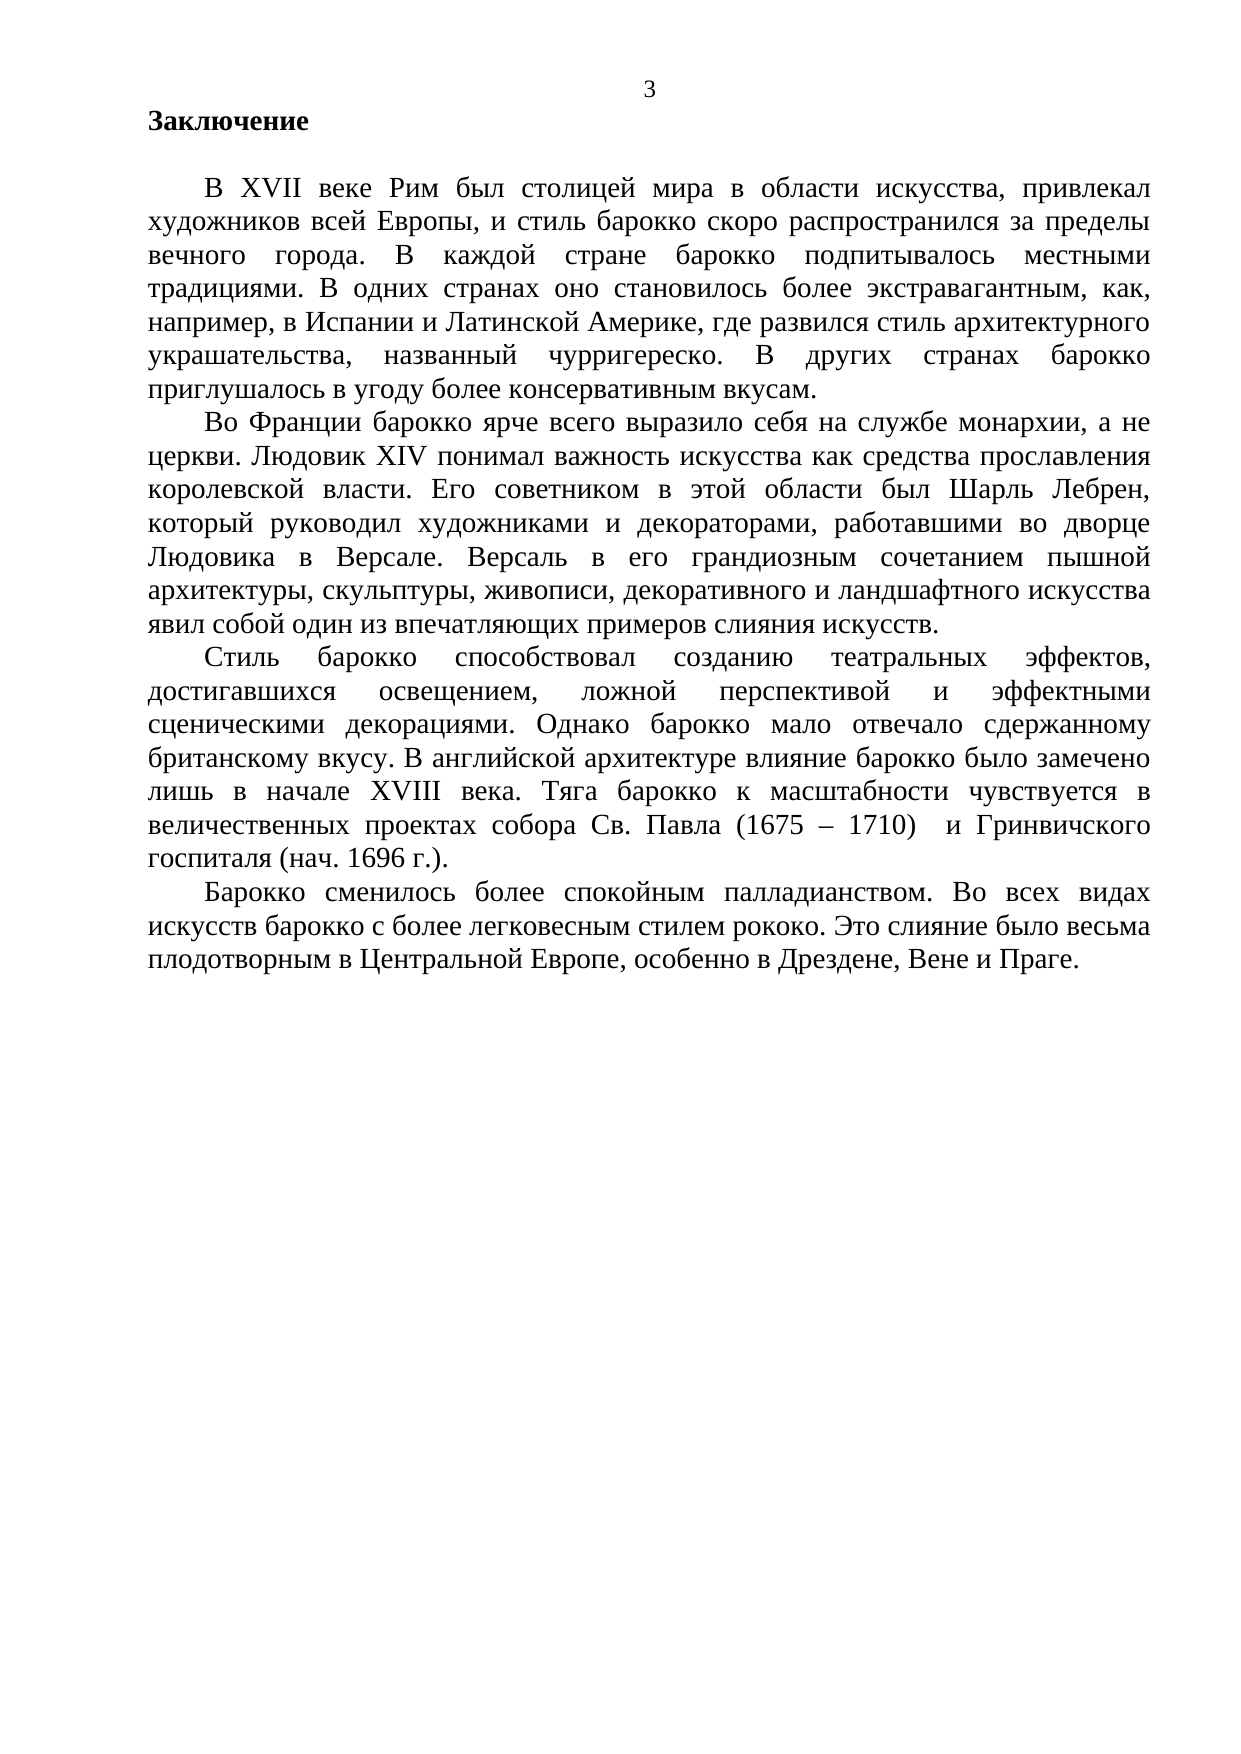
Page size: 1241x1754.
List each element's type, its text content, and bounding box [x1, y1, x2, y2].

text Стиль барокко способствовал созданию театральных эффектов, достигавшихся освещением, ложной перспективой и эффектными сценическими декорациями. Однако барокко мало отвечало сдержанному британскому вкусу. В английской архитектуре влияние барокко было замечено лишь в начале XVIII века. Тяга барокко к масштабности чувствуется в величественных проектах собора Св. Павла (1675 – 1710) и Гринвичского госпиталя (нач. 1696 г.). [148, 639, 1152, 874]
subtitle Заключение [148, 103, 1152, 136]
text Барокко сменилось более спокойным палладианством. Во всех видах искусств барокко с более легковесным стилем рококо. Это слияние было весьма плодотворным в Центральной Европе, особенно в Дрездене, Вене и Праге. [148, 874, 1152, 975]
text Во Франции барокко ярче всего выразило себя на службе монархии, а не церкви. Людовик XIV понимал важность искусства как средства прославления королевской власти. Его советником в этой области был Шарль Лебрен, который руководил художниками и декораторами, работавшими во дворце Людовика в Версале. Версаль в его грандиозным сочетанием пышной архитектуры, скульптуры, живописи, декоративного и ландшафтного искусства явил собой один из впечатляющих примеров слияния искусств. [148, 404, 1152, 639]
text В XVII веке Рим был столицей мира в области искусства, привлекал художников всей Европы, и стиль барокко скоро распространился за пределы вечного города. В каждой стране барокко подпитывалось местными традициями. В одних странах оно становилось более экстравагантным, как, например, в Испании и Латинской Америке, где развился стиль архитектурного украшательства, названный чурригереско. В других странах барокко приглушалось в угоду более консервативным вкусам. [148, 170, 1152, 404]
